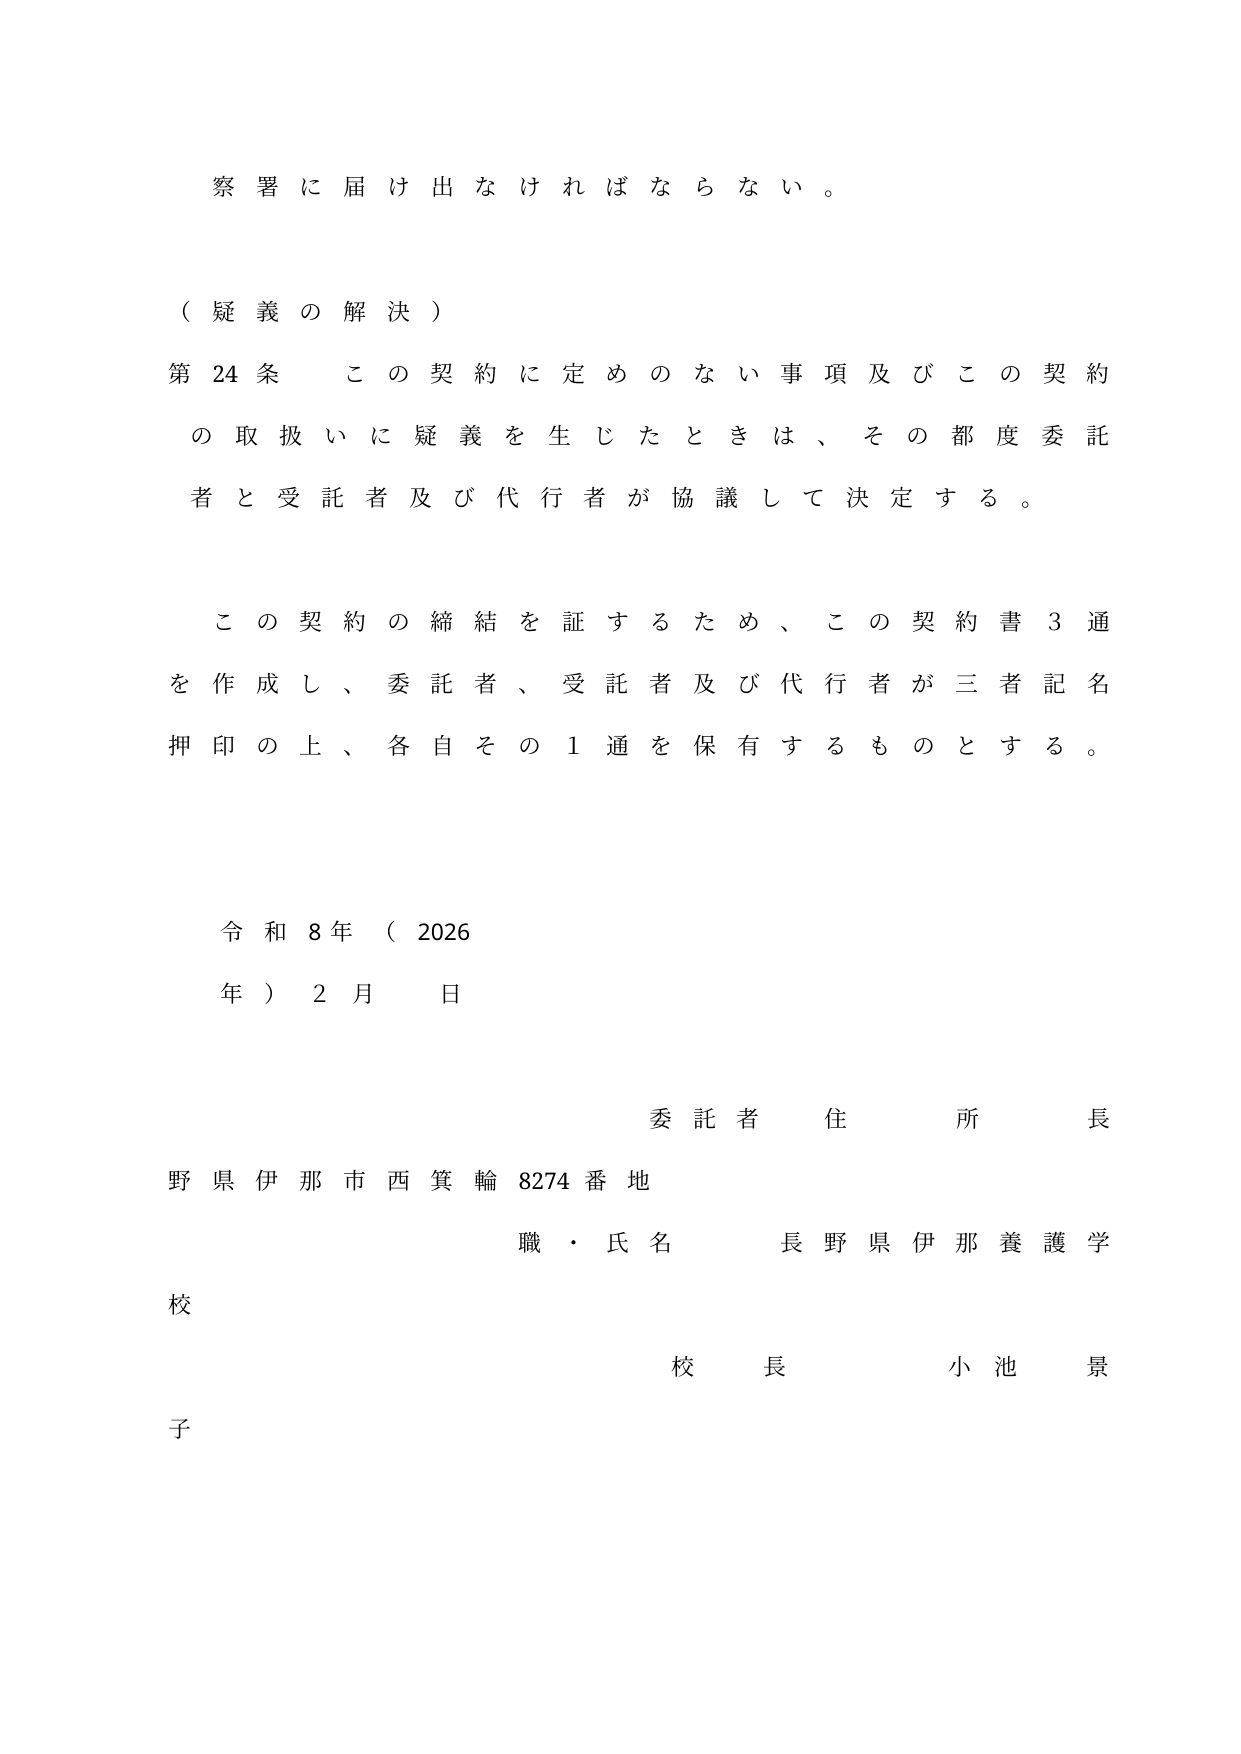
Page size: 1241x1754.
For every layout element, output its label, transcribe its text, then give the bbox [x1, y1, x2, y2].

text 第24条 この契約に定めのない事項及びこの契約の取扱いに疑義を生じたときは、その都度委託者と受託者及び代行者が協議して決定する。 [168, 341, 1131, 527]
text 職・氏名 長野県伊那養護学校 [168, 1210, 1131, 1334]
text 令和8年（2026年）２月 日 [168, 900, 483, 1024]
text この契約の締結を証するため、この契約書３通を作成し、委託者、受託者及び代行者が三者記名押印の上、各自その１通を保有するものとする。 [168, 589, 1131, 776]
text 校 長 小池 景子 [168, 1334, 1131, 1459]
text 委託者 住 所 長野県伊那市西箕輪8274番地 [168, 1086, 1131, 1210]
text （疑義の解決） [168, 279, 1131, 341]
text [168, 155, 1131, 217]
